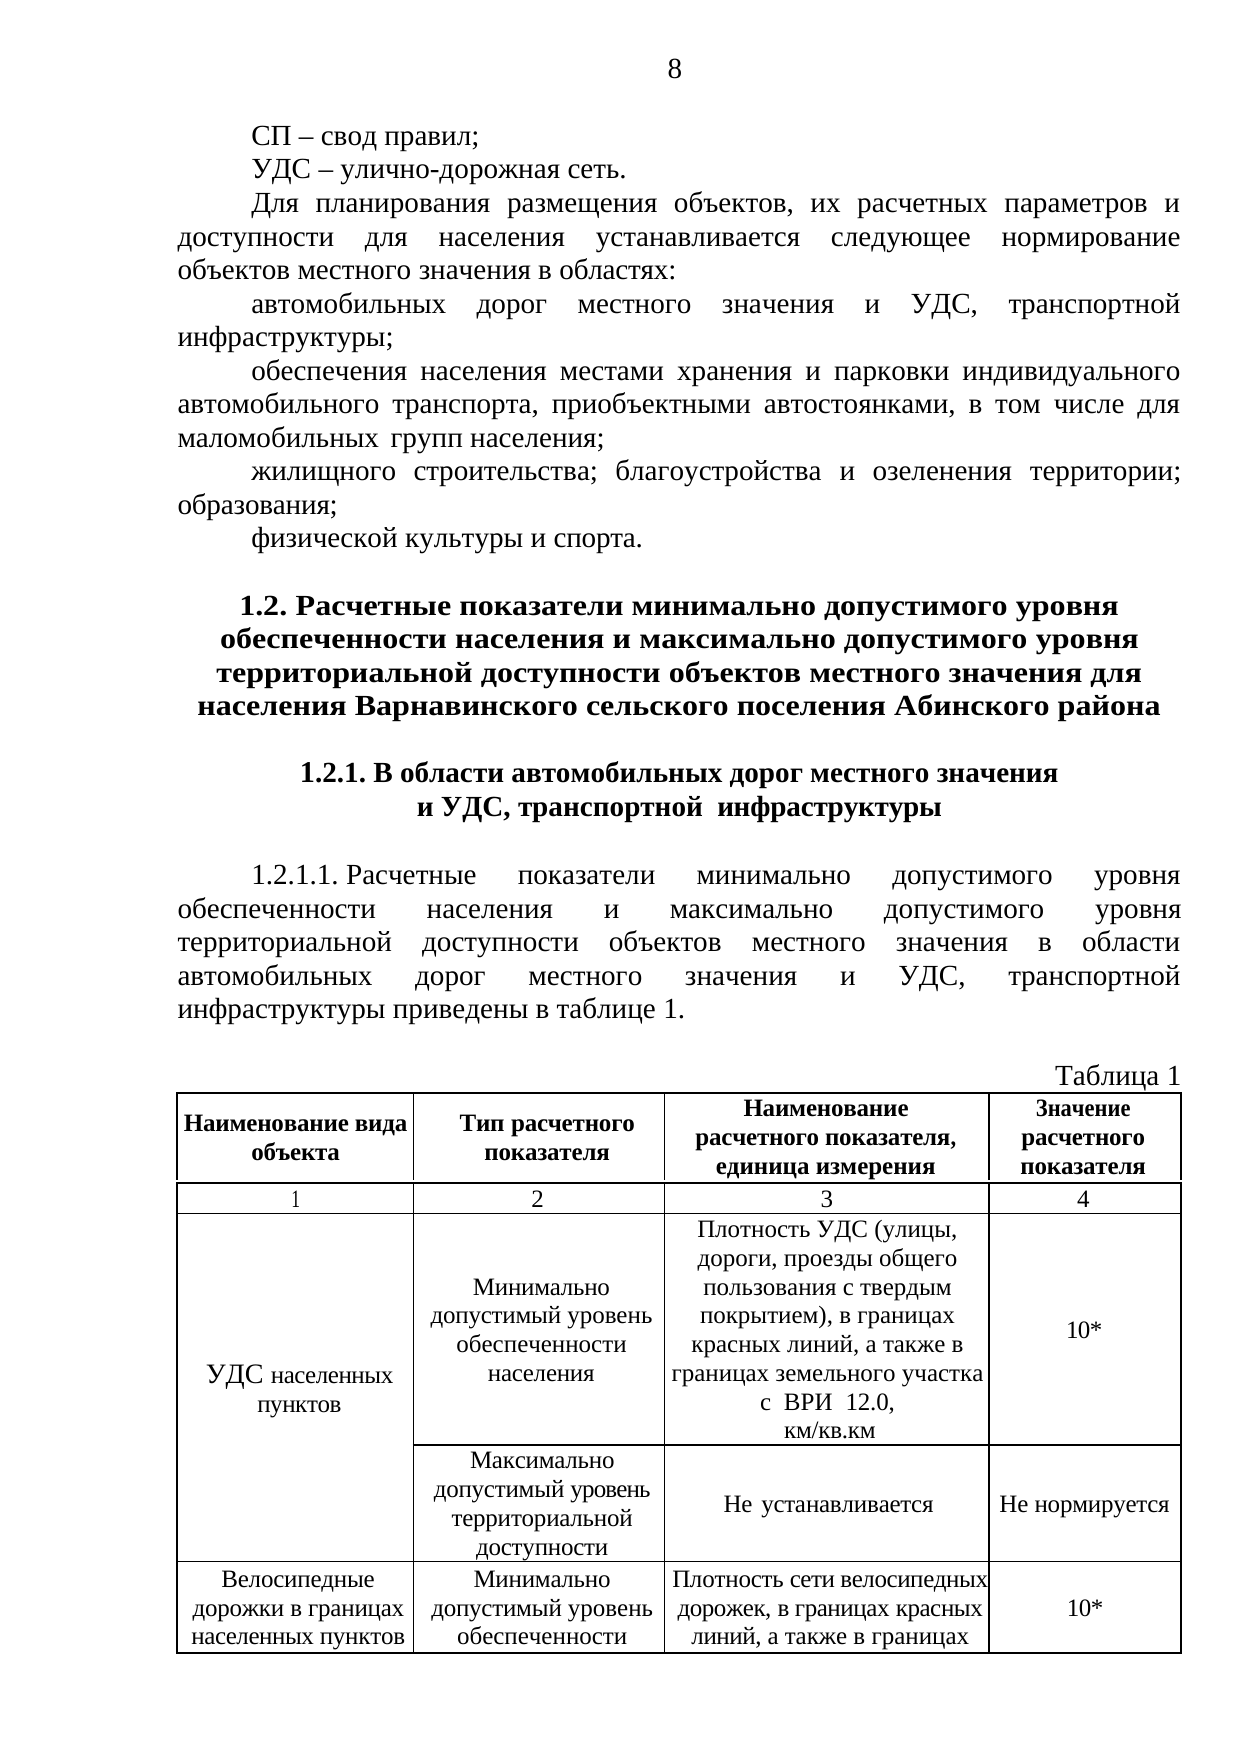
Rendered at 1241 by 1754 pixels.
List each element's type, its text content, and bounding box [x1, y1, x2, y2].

table_cell Не устанавливается [665, 1446, 988, 1561]
table_cell 10* [990, 1214, 1180, 1444]
table_header Тип расчетного показателя [414, 1094, 664, 1180]
text УДС – улично-дорожная сеть. [177, 152, 1181, 185]
text жилищного строительства; благоустройства и озеленения территории; образования; [177, 453, 1181, 521]
table_header 2 [414, 1184, 664, 1212]
text Таблица 1 [177, 1058, 1181, 1092]
table_header 4 [990, 1184, 1180, 1212]
table_header Наименование вида объекта [178, 1094, 413, 1180]
table_header Значение расчетного показателя [990, 1094, 1180, 1180]
table_cell УДС населенных пунктов [178, 1214, 413, 1561]
text 1.2.1.1. Расчетные показатели минимально допустимого уровня обеспеченности населения и максимально допустимого уровня территориальной доступности объектов местного значения в области автомобильных дорог местного значения и УДС, транспортной инфраструктуры приведены в таблице 1. [177, 857, 1181, 1025]
subtitle и УДС, транспортной инфраструктуры [177, 789, 1181, 822]
table_cell Плотность УДС (улицы, дороги, проезды общего пользования с твердым покрытием), в границах красных линий, а также в границах земельного участка с ВРИ 12.0, км/кв.км [665, 1214, 988, 1444]
table_header 3 [665, 1184, 988, 1212]
text CП – свод правил; [177, 118, 1181, 152]
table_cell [178, 1562, 413, 1652]
table_header 1 [178, 1184, 413, 1212]
text территориальной доступности объектов местного значения для населения Варнавинского сельского поселения Абинского района [177, 655, 1181, 722]
text 1.2. Расчетные показатели минимально допустимого уровня обеспеченности населения и максимально допустимого уровня [177, 588, 1181, 655]
table_cell 10* [990, 1562, 1180, 1652]
table_cell Максимально допустимый уровень территориальной доступности [414, 1446, 664, 1561]
text Для планирования размещения объектов, их расчетных параметров и доступности для населения устанавливается следующее нормирование объектов местного значения в областях: [177, 185, 1181, 286]
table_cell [414, 1562, 664, 1652]
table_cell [665, 1562, 988, 1652]
table_cell Минимально допустимый уровень обеспеченности населения [414, 1214, 664, 1444]
table_cell Не нормируется [990, 1446, 1180, 1561]
subtitle 1.2.1. В области автомобильных дорог местного значения [177, 754, 1181, 789]
text обеспечения населения местами хранения и парковки индивидуального автомобильного транспорта, приобъектными автостоянками, в том числе для маломобильных групп населения; [177, 353, 1181, 453]
text автомобильных дорог местного значения и УДС, транспортной инфраструктуры; [177, 286, 1181, 353]
text физической культуры и спорта. [177, 521, 1181, 554]
table_header Наименование расчетного показателя, единица измерения [665, 1094, 988, 1180]
